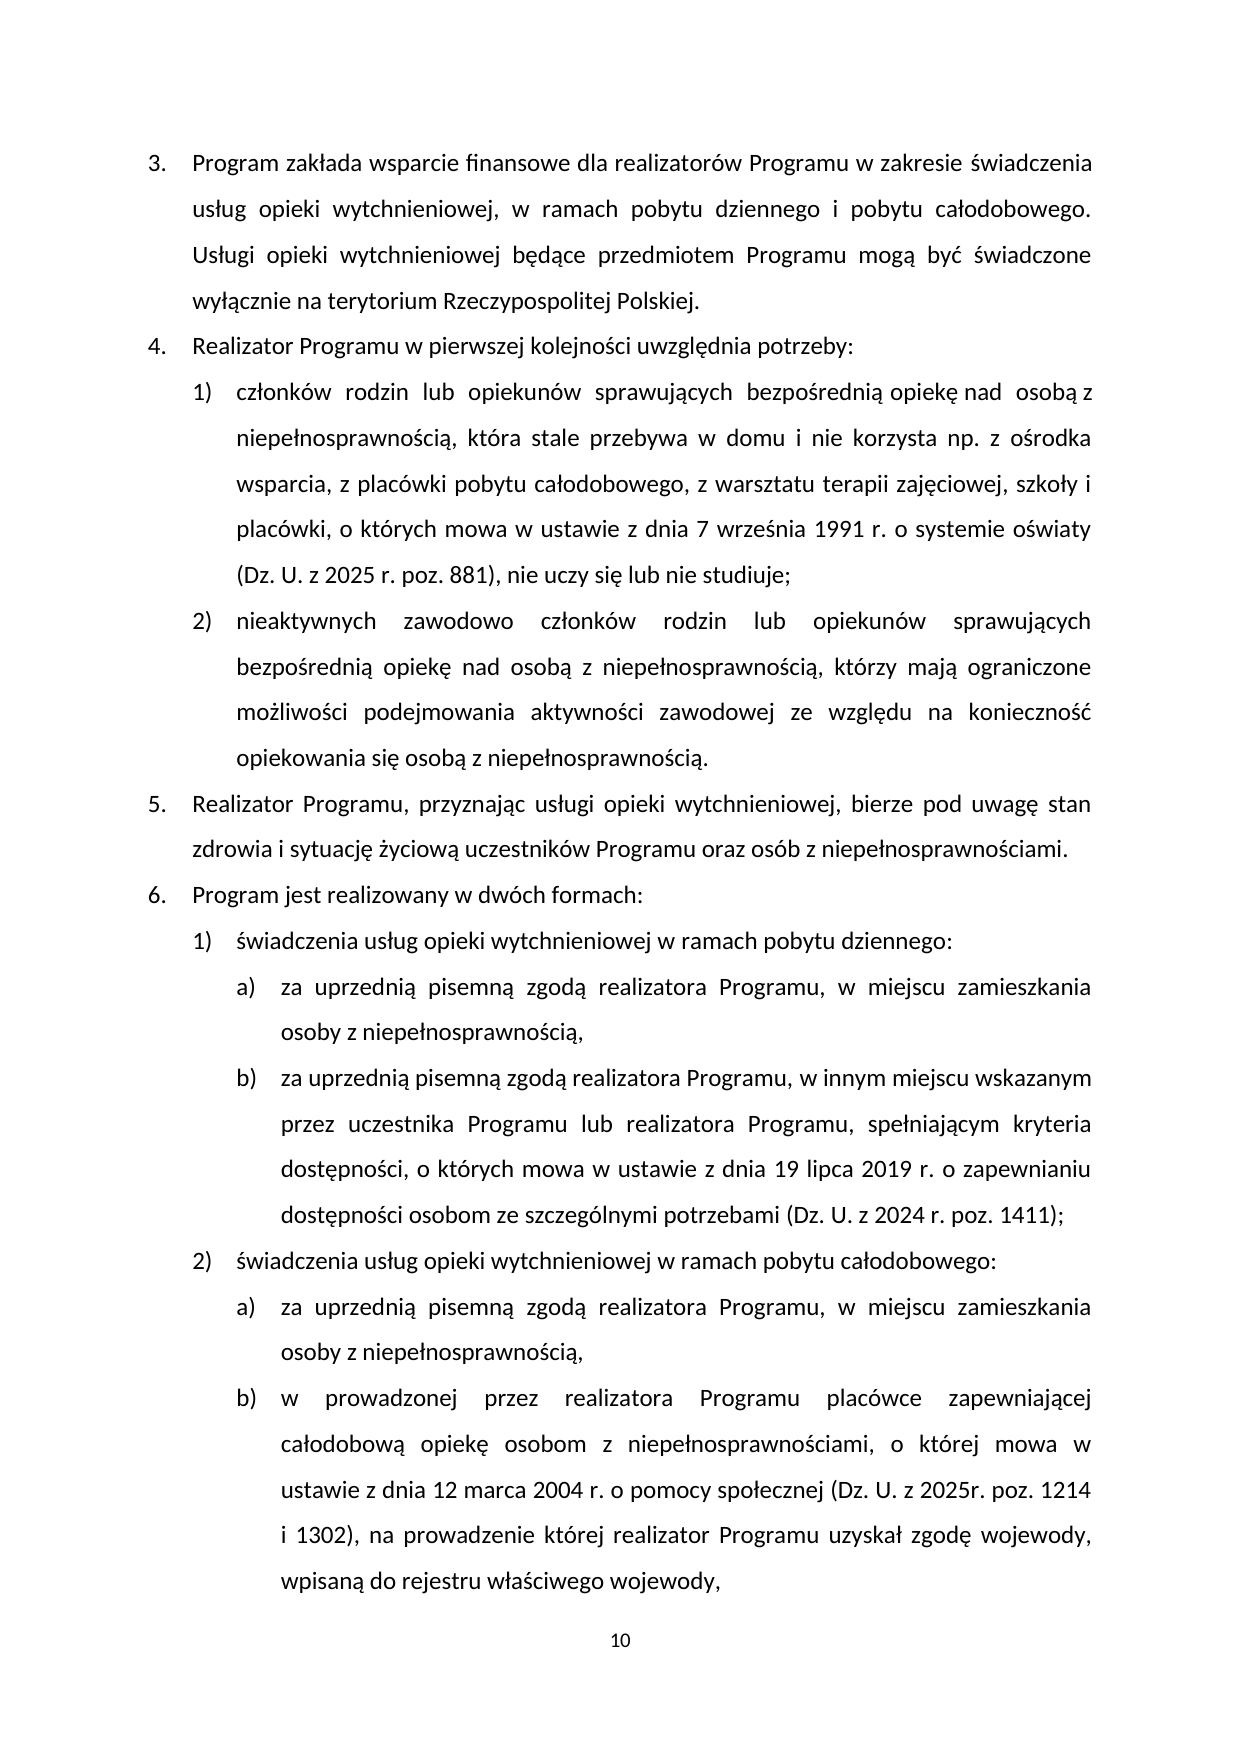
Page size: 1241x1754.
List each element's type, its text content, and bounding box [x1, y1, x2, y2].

list świadczenia usług opieki wytchnieniowej w ramach pobytu dziennego: [192, 925, 1093, 956]
list za uprzednią pisemną zgodą realizatora Programu, w miejscu zamieszkania osoby z niepełnosprawnością, [236, 971, 1093, 1047]
list Program zakłada wsparcie finansowe dla realizatorów Programu w zakresie świadczenia usług opieki wytchnieniowej, w ramach pobytu dziennego i pobytu całodobowego. Usługi opieki wytchnieniowej będące przedmiotem Programu mogą być świadczone wyłącznie na terytorium Rzeczypospolitej Polskiej. [148, 148, 1093, 315]
list Program jest realizowany w dwóch formach: [148, 879, 1093, 910]
list Realizator Programu w pierwszej kolejności uwzględnia potrzeby: [148, 331, 1093, 361]
list za uprzednią pisemną zgodą realizatora Programu, w innym miejscu wskazanym przez uczestnika Programu lub realizatora Programu, spełniającym kryteria dostępności, o których mowa w ustawie z dnia 19 lipca 2019 r. o zapewnianiu dostępności osobom ze szczególnymi potrzebami (Dz. U. z 2024 r. poz. 1411); [236, 1062, 1093, 1230]
list nieaktywnych zawodowo członków rodzin lub opiekunów sprawujących bezpośrednią opiekę nad osobą z niepełnosprawnością, którzy mają ograniczone możliwości podejmowania aktywności zawodowej ze względu na konieczność opiekowania się osobą z niepełnosprawnością. [192, 605, 1093, 773]
list Realizator Programu, przyznając usługi opieki wytchnieniowej, bierze pod uwagę stan zdrowia i sytuację życiową uczestników Programu oraz osób z niepełnosprawnościami. [148, 788, 1093, 864]
list członków rodzin lub opiekunów sprawujących bezpośrednią opiekę nad osobą z niepełnosprawnością, która stale przebywa w domu i nie korzysta np. z ośrodka wsparcia, z placówki pobytu całodobowego, z warsztatu terapii zajęciowej, szkoły i placówki, o których mowa w ustawie z dnia 7 września 1991 r. o systemie oświaty (Dz. U. z 2025 r. poz. 881), nie uczy się lub nie studiuje; [192, 376, 1093, 590]
list świadczenia usług opieki wytchnieniowej w ramach pobytu całodobowego: [192, 1245, 1093, 1276]
list za uprzednią pisemną zgodą realizatora Programu, w miejscu zamieszkania osoby z niepełnosprawnością, [236, 1291, 1093, 1367]
list w prowadzonej przez realizatora Programu placówce zapewniającej całodobową opiekę osobom z niepełnosprawnościami, o której mowa w ustawie z dnia 12 marca 2004 r. o pomocy społecznej (Dz. U. z 2025r. poz. 1214 i 1302), na prowadzenie której realizator Programu uzyskał zgodę wojewody, wpisaną do rejestru właściwego wojewody, [236, 1382, 1093, 1596]
